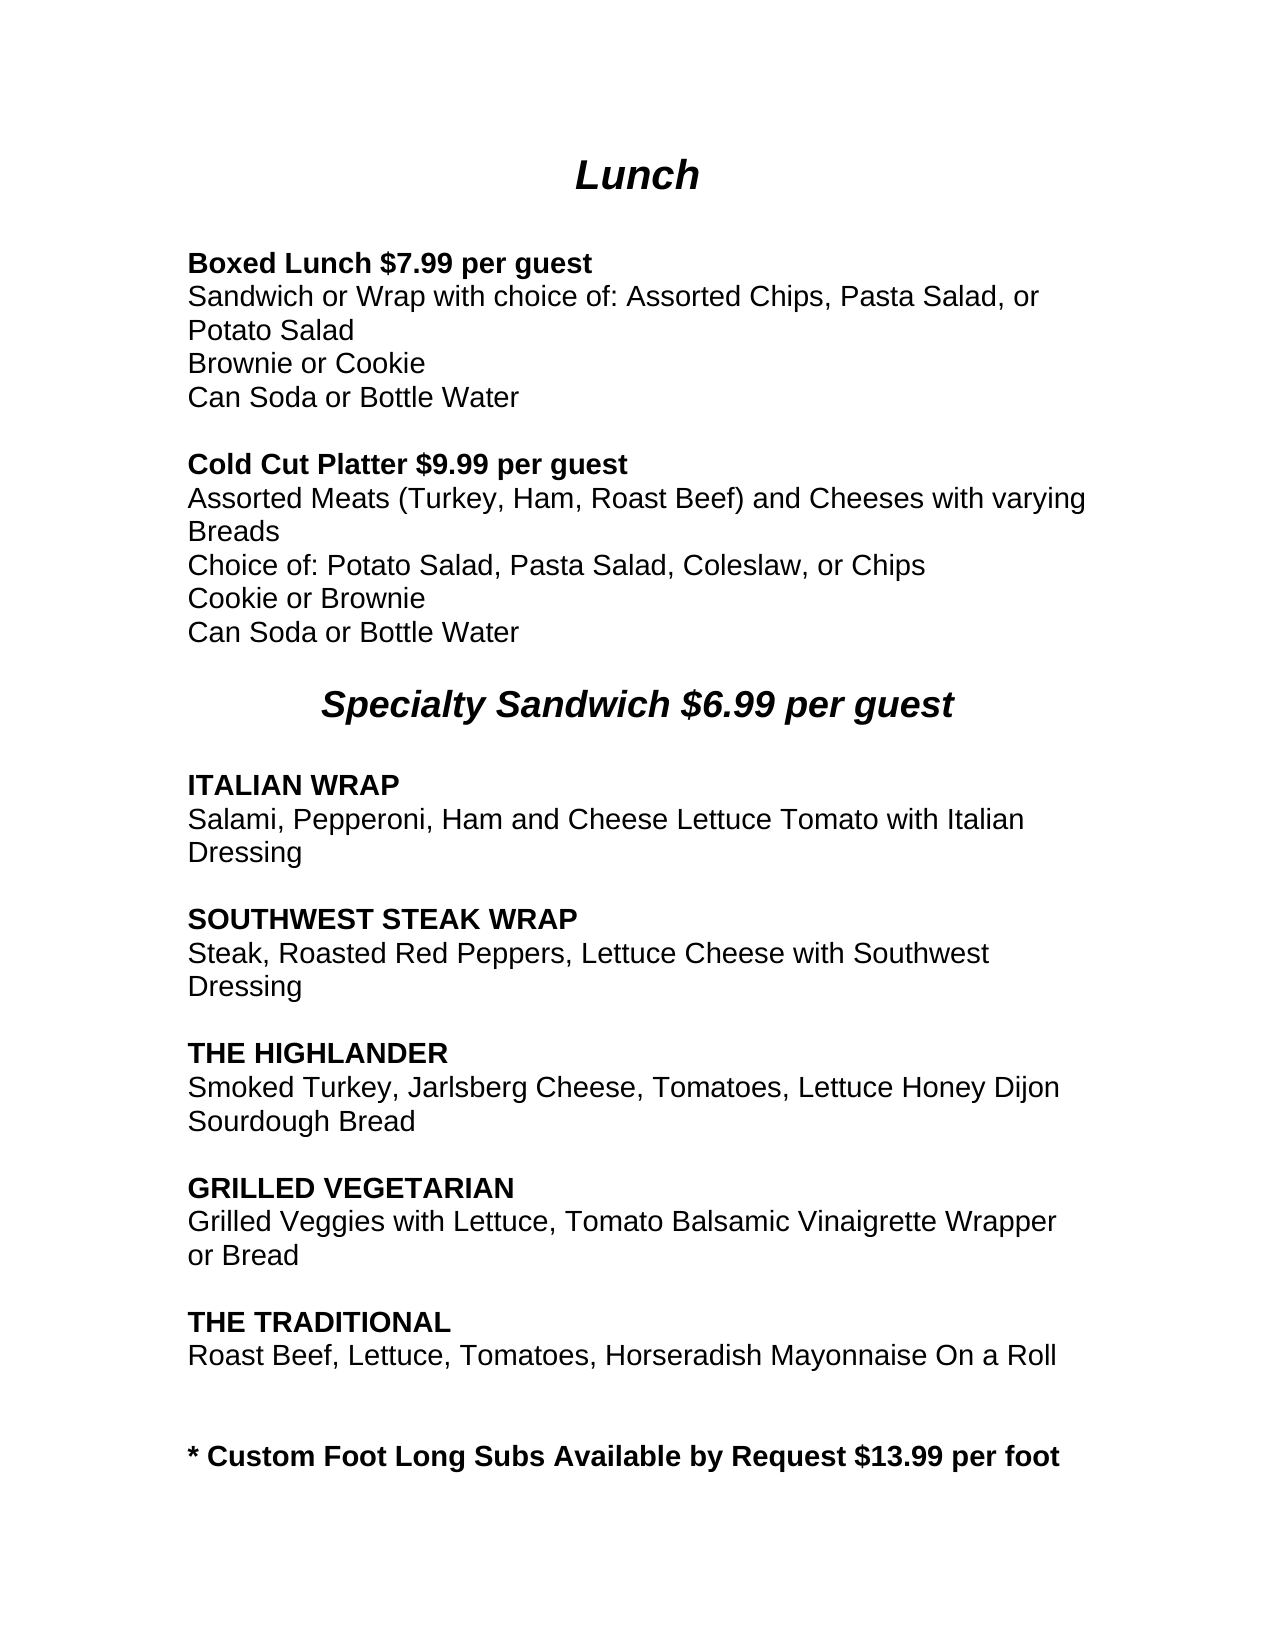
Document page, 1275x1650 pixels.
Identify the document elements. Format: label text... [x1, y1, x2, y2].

text Can Soda or Bottle Water [187, 380, 1087, 413]
text Can Soda or Bottle Water [187, 615, 1087, 648]
text Specialty Sandwich $6.99 per guest [187, 682, 1087, 725]
text Cookie or Brownie [187, 581, 1087, 615]
text Smoked Turkey, Jarlsberg Cheese, Tomatoes, Lettuce Honey Dijon Sourdough Bread [187, 1070, 1087, 1137]
text Sandwich or Wrap with choice of: Assorted Chips, Pasta Salad, or Potato Salad [187, 279, 1087, 346]
text Salami, Pepperoni, Ham and Cheese Lettuce Tomato with Italian Dressing [187, 802, 1087, 869]
text Roast Beef, Lettuce, Tomatoes, Horseradish Mayonnaise On a Roll [187, 1338, 1087, 1372]
text THE TRADITIONAL [187, 1305, 1087, 1338]
text ITALIAN WRAP [187, 768, 1087, 802]
text Grilled Veggies with Lettuce, Tomato Balsamic Vinaigrette Wrapper or Bread [187, 1204, 1087, 1271]
text Choice of: Potato Salad, Pasta Salad, Coleslaw, or Chips [187, 548, 1087, 581]
text Brownie or Cookie [187, 346, 1087, 380]
text Steak, Roasted Red Peppers, Lettuce Cheese with Southwest Dressing [187, 936, 1087, 1003]
text Boxed Lunch $7.99 per guest [187, 246, 1087, 279]
text Lunch [187, 150, 1087, 198]
text SOUTHWEST STEAK WRAP [187, 902, 1087, 936]
text Cold Cut Platter $9.99 per guest [187, 447, 1087, 481]
text * Custom Foot Long Subs Available by Request $13.99 per foot [187, 1439, 1087, 1472]
text GRILLED VEGETARIAN [187, 1171, 1087, 1204]
text THE HIGHLANDER [187, 1036, 1087, 1070]
text Assorted Meats (Turkey, Ham, Roast Beef) and Cheeses with varying Breads [187, 481, 1087, 548]
